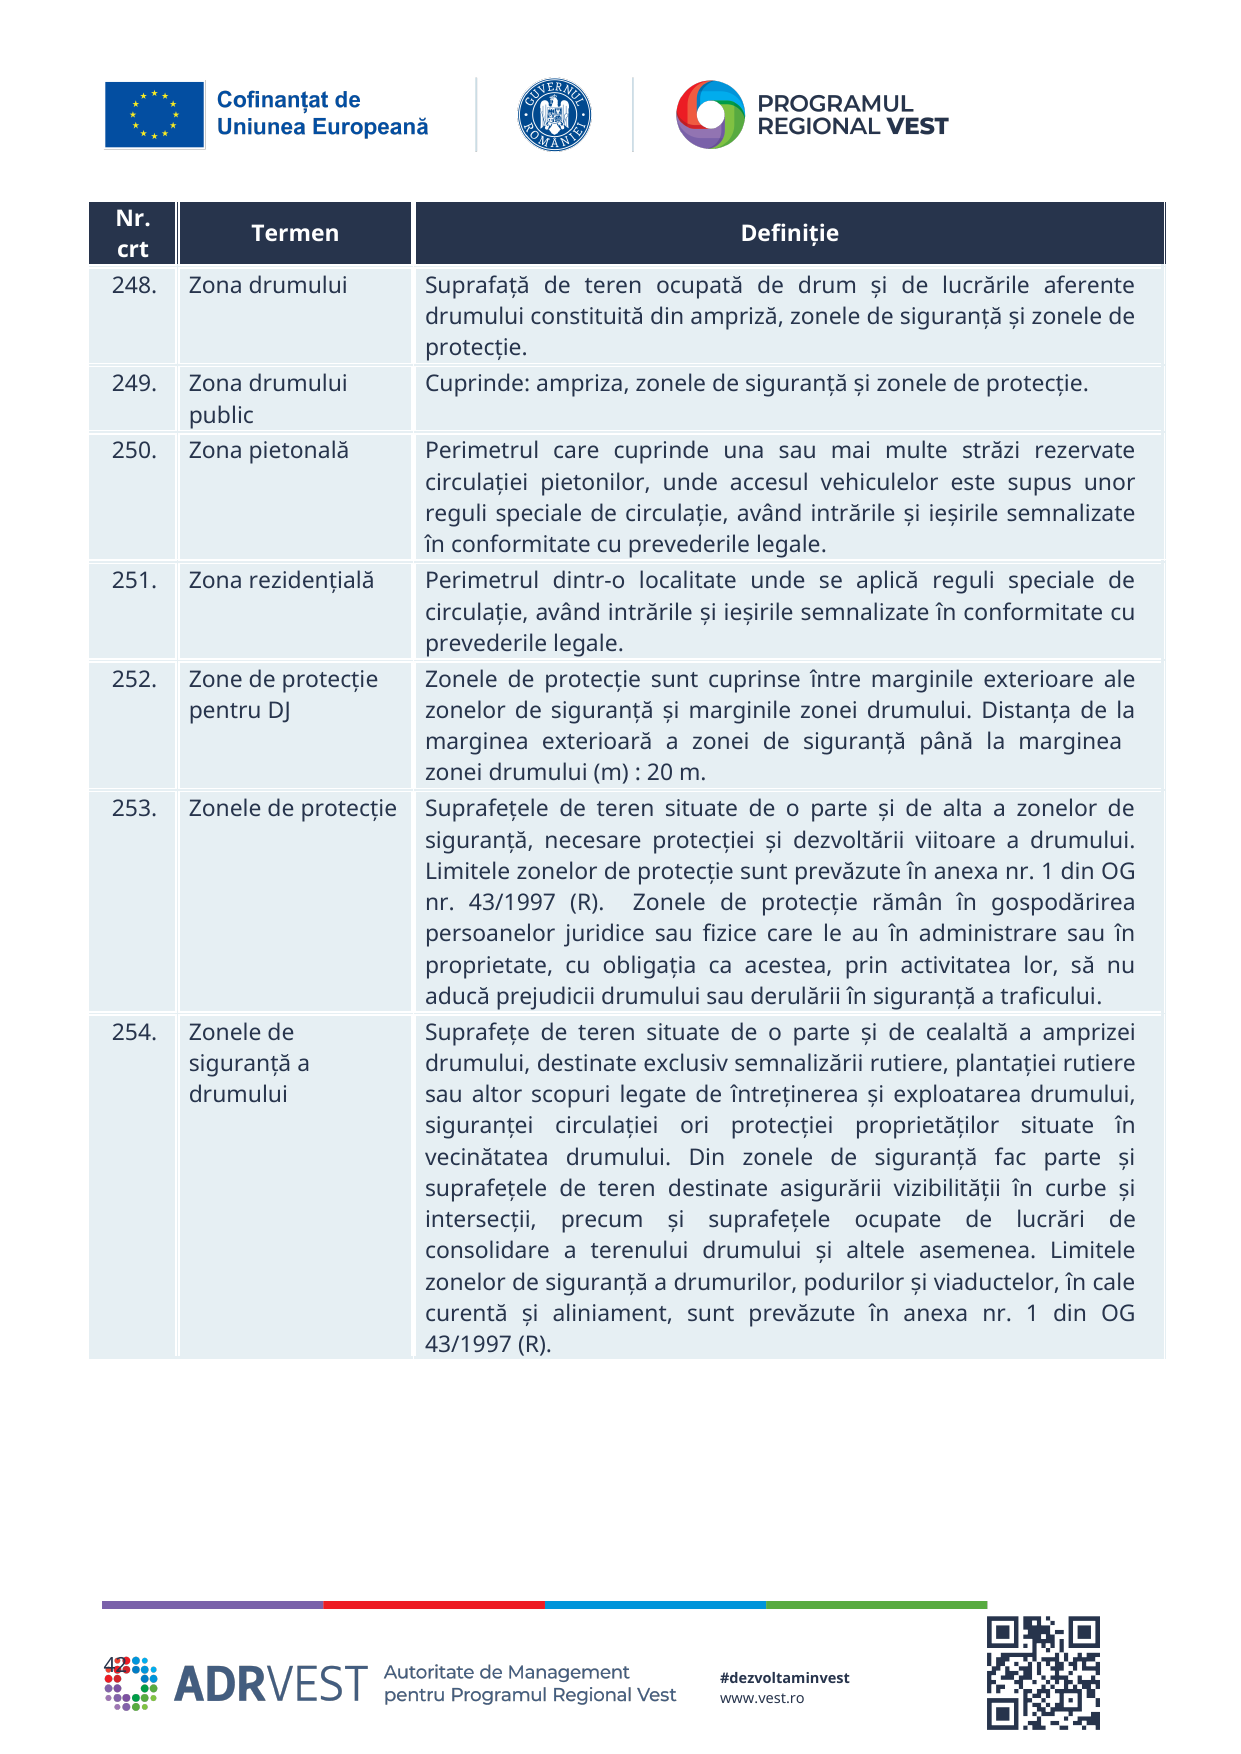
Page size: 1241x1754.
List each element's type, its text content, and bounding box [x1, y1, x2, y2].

table_cell Perimetrul dintr-o localitate unde se aplică reguli speciale de circulație, având intrările și ieșirile semnalizate în conformitate cu prevederile legale. [414, 560, 1166, 658]
table_cell [89, 663, 175, 788]
table_header Termen [180, 202, 411, 264]
table_cell Suprafețe de teren situate de o parte și de cealaltă a amprizei drumului, destinate exclusiv semnalizării rutiere, plantației rutiere sau altor scopuri legate de întreținerea și exploatarea drumului, siguranței circulației ori protecției proprietăților situate în vecinătatea drumului. Din zonele de siguranță fac parte și suprafețele de teren destinate asigurării vizibilității în curbe și intersecții, precum și suprafețele ocupate de lucrări de consolidare a terenului drumului și altele asemenea. Limitele zonelor de siguranță a drumurilor, podurilor și viaductelor, în cale curentă și aliniament, sunt prevăzute în anexa nr. 1 din OG 43/1997 (R). [414, 1011, 1166, 1359]
table_cell Zonele de protecție [180, 792, 411, 1011]
table_cell [89, 435, 175, 559]
picture [93, 1653, 683, 1715]
table_cell Suprafață de teren ocupată de drum și de lucrările aferente drumului constituită din ampriză, zonele de siguranță și zonele de protecție. [414, 264, 1166, 363]
table_cell Zona drumului public [180, 367, 411, 430]
table_header Definiție [416, 202, 1164, 264]
table_cell [89, 269, 175, 363]
table_cell Zona drumului [180, 269, 411, 363]
picture [42, 1601, 544, 1609]
table_cell Zone de protecție pentru DJ [180, 663, 411, 788]
table_cell Zona rezidențială [180, 564, 411, 658]
table_cell [89, 792, 175, 1011]
table_cell Zona pietonală [180, 435, 411, 559]
table_cell Zonele de protecție sunt cuprinse între marginile exterioare ale zonelor de siguranță și marginile zonei drumului. Distanța de la marginea exterioară a zonei de siguranță până la marginea zonei drumului (m) : 20 m. [414, 658, 1166, 788]
picture [103, 77, 949, 152]
table_header Nr. crt [89, 202, 175, 264]
table_cell Perimetrul care cuprinde una sau mai multe străzi rezervate circulației pietonilor, unde accesul vehiculelor este supus unor reguli speciale de circulație, având intrările și ieșirile semnalizate în conformitate cu prevederile legale. [414, 430, 1166, 559]
table_cell [89, 564, 175, 658]
picture [767, 1601, 1109, 1739]
table_cell Suprafețele de teren situate de o parte și de alta a zonelor de siguranță, necesare protecției și dezvoltării viitoare a drumului. Limitele zonelor de protecție sunt prevăzute în anexa nr. 1 din OG nr. 43/1997 (R). Zonele de protecție rămân în gospodărirea persoanelor juridice sau fizice care le au în administrare sau în proprietate, cu obligația ca acestea, prin activitatea lor, să nu aducă prejudicii drumului sau derulării în siguranță a traficului. [414, 788, 1166, 1011]
table_cell Zonele de siguranță a drumului [177, 1011, 413, 1359]
table_cell [89, 1016, 177, 1359]
table_cell [89, 367, 175, 430]
table_cell Cuprinde: ampriza, zonele de siguranță și zonele de protecție. [414, 363, 1166, 430]
